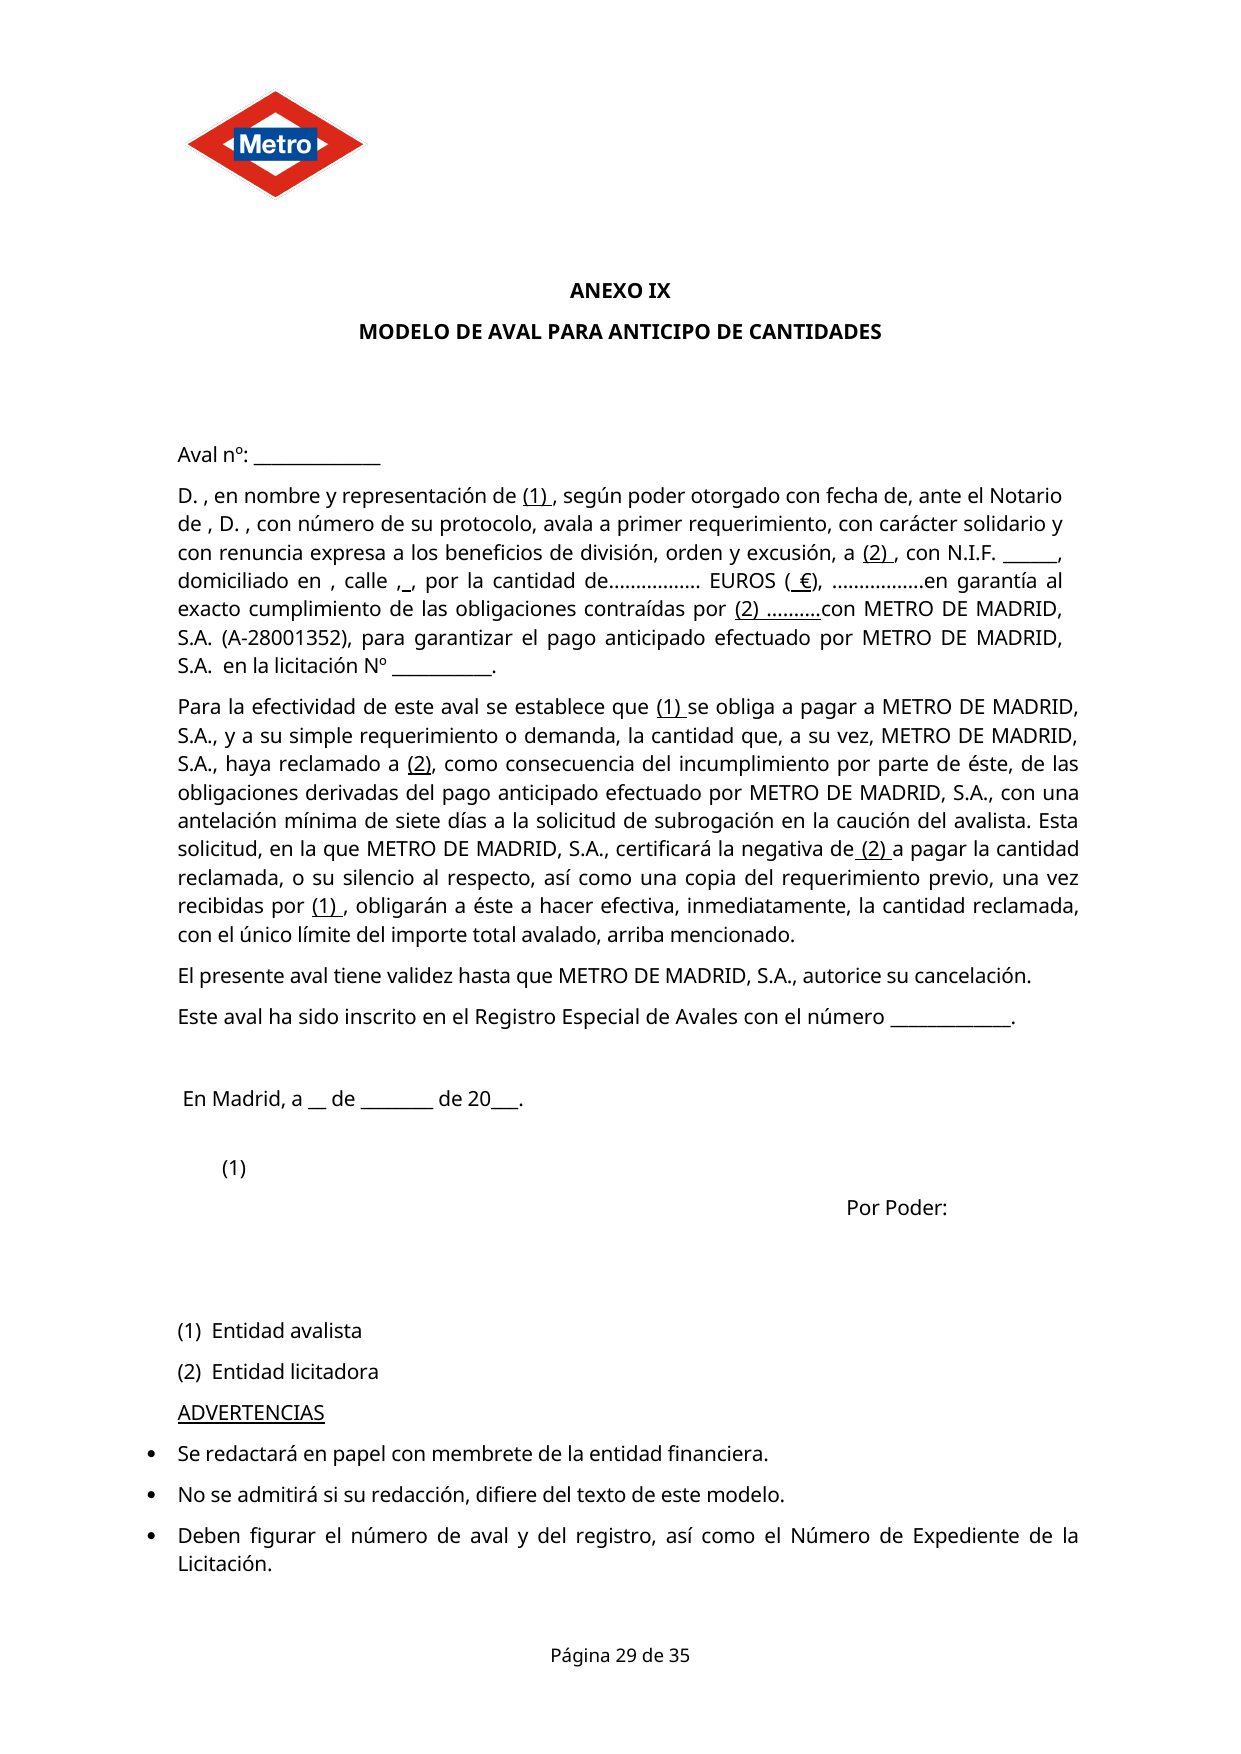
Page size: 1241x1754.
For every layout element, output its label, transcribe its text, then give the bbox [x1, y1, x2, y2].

text Aval nº: ______________ [177, 440, 1063, 468]
picture [184, 88, 368, 200]
text (1) [177, 1124, 1079, 1181]
text (1) Entidad avalista [177, 1316, 1079, 1345]
text Por Poder: [177, 1193, 1079, 1222]
list Se redactará en papel con membrete de la entidad financiera. [148, 1439, 1079, 1468]
text D. , en nombre y representación de (1) , según poder otorgado con fecha de, ante el Notario de , D. , con número de su protocolo, avala a primer requerimiento, con carácter solidario y con renuncia expresa a los beneficios de división, orden y excusión, a (2) , con N.I.F. ______, domiciliado en , calle , , por la cantidad de…………….. EUROS ( €), ……………..en garantía al exacto cumplimiento de las obligaciones contraídas por (2) ……….con METRO DE MADRID, S.A. (A-28001352), para garantizar el pago anticipado efectuado por METRO DE MADRID, S.A. en la licitación Nº ___________. [177, 481, 1063, 680]
text Este aval ha sido inscrito en el Registro Especial de Avales con el número _____________. [177, 1002, 1079, 1030]
text ADVERTENCIAS [177, 1398, 1079, 1427]
text (2) Entidad licitadora [177, 1357, 1079, 1386]
text En Madrid, a __ de ________ de 20___. [177, 1084, 1079, 1112]
list No se admitirá si su redacción, difiere del texto de este modelo. [148, 1480, 1079, 1508]
text ANEXO IX [177, 276, 1063, 304]
text MODELO DE AVAL PARA ANTICIPO DE CANTIDADES [177, 317, 1063, 346]
text Para la efectividad de este aval se establece que (1) se obliga a pagar a METRO DE MADRID, S.A., y a su simple requerimiento o demanda, la cantidad que, a su vez, METRO DE MADRID, S.A., haya reclamado a (2), como consecuencia del incumplimiento por parte de éste, de las obligaciones derivadas del pago anticipado efectuado por METRO DE MADRID, S.A., con una antelación mínima de siete días a la solicitud de subrogación en la caución del avalista. Esta solicitud, en la que METRO DE MADRID, S.A., certificará la negativa de (2) a pagar la cantidad reclamada, o su silencio al respecto, así como una copia del requerimiento previo, una vez recibidas por (1) , obligarán a éste a hacer efectiva, inmediatamente, la cantidad reclamada, con el único límite del importe total avalado, arriba mencionado. [177, 692, 1079, 948]
text El presente aval tiene validez hasta que METRO DE MADRID, S.A., autorice su cancelación. [177, 961, 1079, 989]
list Deben figurar el número de aval y del registro, así como el Número de Expediente de la Licitación. [148, 1521, 1079, 1578]
